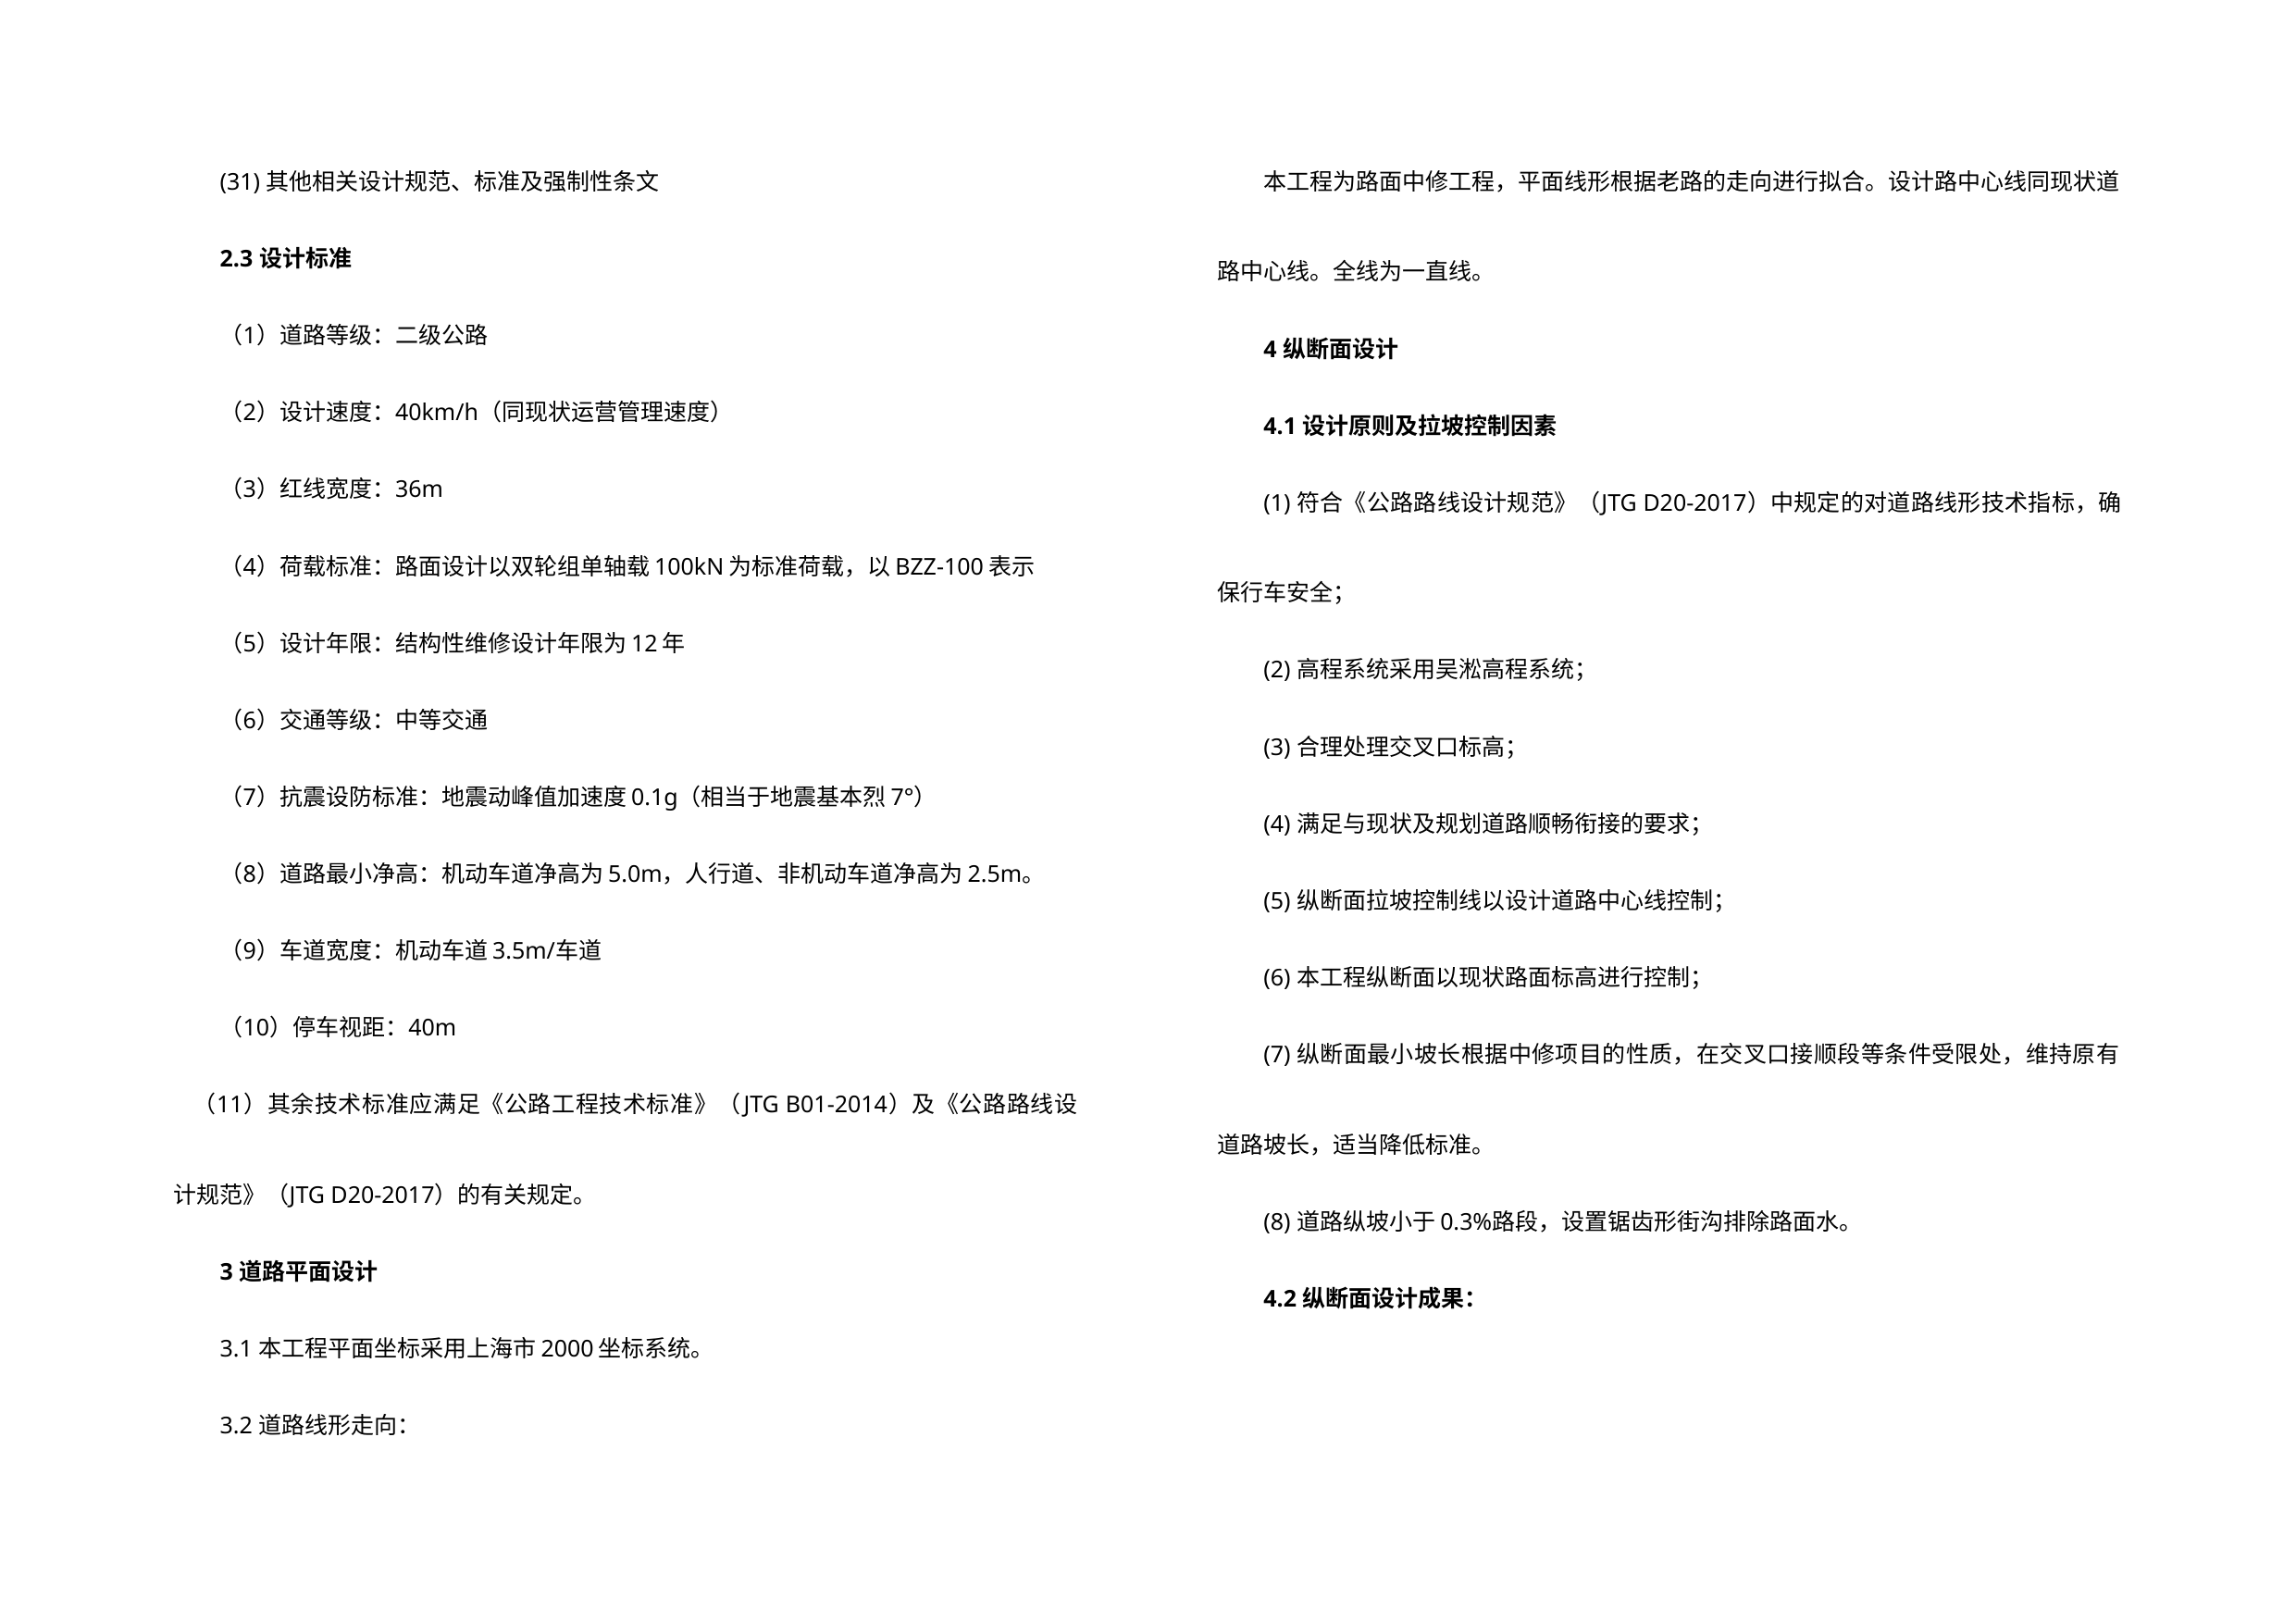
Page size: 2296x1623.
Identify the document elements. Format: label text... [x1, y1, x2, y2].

list 符合《公路路线设计规范》（JTG D20-2017）中规定的对道路线形技术指标，确保行车安全； [1217, 471, 2122, 621]
text （8）道路最小净高：机动车道净高为5.0m，人行道、非机动车道净高为2.5m。 [173, 842, 1078, 902]
text 4.2 纵断面设计成果： [1217, 1267, 2122, 1327]
list 其他相关设计规范、标准及强制性条文 [173, 150, 1078, 210]
text （1）道路等级：二级公路 [173, 304, 1078, 364]
text （7）抗震设防标准：地震动峰值加速度0.1g（相当于地震基本烈7°） [173, 765, 1078, 825]
list 高程系统采用吴淞高程系统； [1217, 638, 2122, 698]
list 本工程纵断面以现状路面标高进行控制； [1217, 946, 2122, 1006]
text 本工程为路面中修工程，平面线形根据老路的走向进行拟合。设计路中心线同现状道路中心线。全线为一直线。 [1217, 150, 2122, 300]
text （6）交通等级：中等交通 [173, 688, 1078, 749]
text 3.2 道路线形走向： [173, 1394, 1078, 1454]
list 纵断面最小坡长根据中修项目的性质，在交叉口接顺段等条件受限处，维持原有道路坡长，适当降低标准。 [1217, 1022, 2122, 1173]
text （9）车道宽度：机动车道3.5m/车道 [173, 919, 1078, 979]
text （3）红线宽度：36m [173, 457, 1078, 517]
list 道路纵坡小于0.3%路段，设置锯齿形街沟排除路面水。 [1217, 1190, 2122, 1250]
text 2.3 设计标准 [173, 227, 1078, 287]
text （2）设计速度：40km/h（同现状运营管理速度） [173, 380, 1078, 440]
text 4 纵断面设计 [1217, 317, 2122, 378]
text （11）其余技术标准应满足《公路工程技术标准》（JTG B01-2014）及《公路路线设计规范》（JTG D20-2017）的有关规定。 [173, 1072, 1078, 1223]
text （10）停车视距：40m [173, 996, 1078, 1056]
text 3.1 本工程平面坐标采用上海市2000坐标系统。 [173, 1317, 1078, 1377]
list 合理处理交叉口标高； [1217, 715, 2122, 775]
text （5）设计年限：结构性维修设计年限为12年 [173, 612, 1078, 672]
list 满足与现状及规划道路顺畅衔接的要求； [1217, 792, 2122, 852]
text 4.1 设计原则及拉坡控制因素 [1217, 394, 2122, 454]
text 3 道路平面设计 [173, 1240, 1078, 1300]
text （4）荷载标准：路面设计以双轮组单轴载100kN为标准荷载，以BZZ-100表示 [173, 535, 1078, 595]
list 纵断面拉坡控制线以设计道路中心线控制； [1217, 869, 2122, 929]
